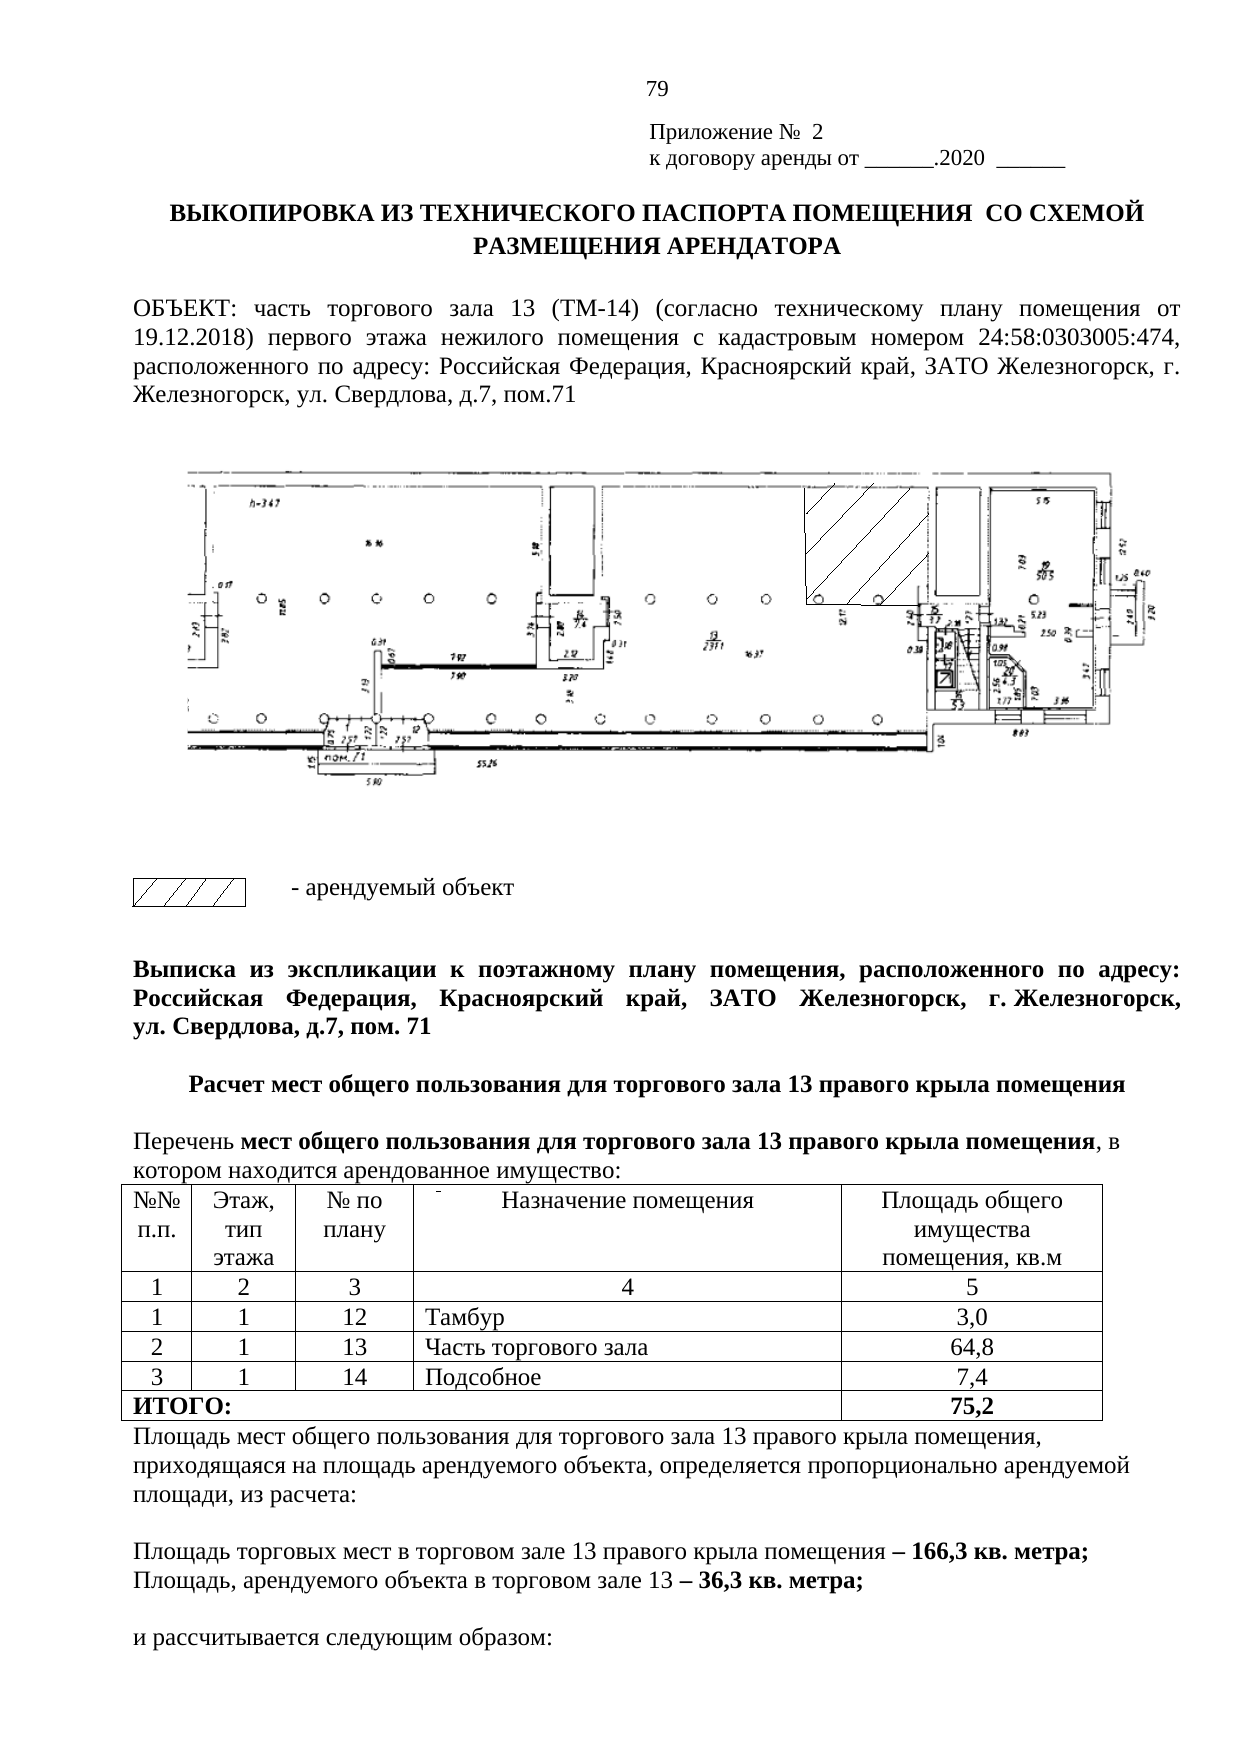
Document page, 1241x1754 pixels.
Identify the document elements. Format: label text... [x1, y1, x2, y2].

text ОБЪЕКТ: часть торгового зала 13 (ТМ-14) (согласно техническому плану помещения от 19.12.2018) первого этажа нежилого помещения с кадастровым номером 24:58:0303005:474, расположенного по адресу: Российская Федерация, Красноярский край, ЗАТО Железногорск, г. Железногорск, ул. Свердлова, д.7, пом.71 [133, 293, 1181, 408]
text Площадь торговых мест в торговом зале 13 правого крыла помещения – 166,3 кв. метра; [133, 1536, 1181, 1565]
picture [187, 439, 1170, 793]
table_cell 64,8 [842, 1332, 1102, 1361]
text Перечень мест общего пользования для торгового зала 13 правого крыла помещения, в котором находится арендованное имущество: [133, 1126, 1181, 1184]
table_cell Часть торгового зала [414, 1332, 841, 1361]
text и рассчитывается следующим образом: [133, 1622, 1181, 1651]
table_cell 75,2 [842, 1391, 1102, 1420]
text - арендуемый объект [207, 872, 1181, 901]
table_cell 1 [192, 1362, 295, 1390]
table_cell 3,0 [842, 1302, 1102, 1331]
text ВЫКОПИРОВКА ИЗ ТЕХНИЧЕСКОГО ПАСПОРТА ПОМЕЩЕНИЯ СО СХЕМОЙ РАЗМЕЩЕНИЯ АРЕНДАТОРА [133, 198, 1181, 260]
table_header №№ п.п. [122, 1185, 191, 1271]
text к договору аренды от ______.2020 ______ [649, 144, 1181, 171]
table_cell 3 [296, 1272, 413, 1301]
table_cell 7,4 [842, 1362, 1102, 1390]
table_cell 5 [842, 1272, 1102, 1301]
table_cell 1 [192, 1302, 295, 1331]
table_cell 14 [296, 1362, 413, 1390]
text Расчет мест общего пользования для торгового зала 13 правого крыла помещения [133, 1069, 1181, 1098]
text Приложение № 2 [649, 118, 1181, 144]
table_header Площадь общего имущества помещения, кв.м [842, 1185, 1102, 1271]
table_cell 4 [414, 1272, 841, 1301]
table_cell 2 [122, 1332, 191, 1361]
table_cell 3 [122, 1362, 191, 1390]
table_cell Тамбур [414, 1302, 841, 1331]
table_header Этаж, тип этажа [192, 1185, 295, 1271]
table_cell 1 [192, 1332, 295, 1361]
table_header Назначение помещения [414, 1185, 841, 1271]
table_cell 2 [192, 1272, 295, 1301]
table_header № по плану [296, 1185, 413, 1271]
table_cell 12 [296, 1302, 413, 1331]
table_cell ИТОГО: [122, 1391, 841, 1420]
text Площадь, арендуемого объекта в торговом зале 13 – 36,3 кв. метра; [133, 1565, 1181, 1594]
text Выписка из экспликации к поэтажному плану помещения, расположенного по адресу: Российская Федерация, Красноярский край, ЗАТО Железногорск, г. Железногорск, ул. Свердлова, д.7, пом. 71 [133, 954, 1181, 1040]
table_cell Подсобное [414, 1362, 841, 1390]
table_cell 1 [122, 1302, 191, 1331]
text Площадь мест общего пользования для торгового зала 13 правого крыла помещения, приходящаяся на площадь арендуемого объекта, определяется пропорционально арендуемой площади, из расчета: [133, 1421, 1181, 1507]
table_cell 13 [296, 1332, 413, 1361]
table_cell 1 [122, 1272, 191, 1301]
